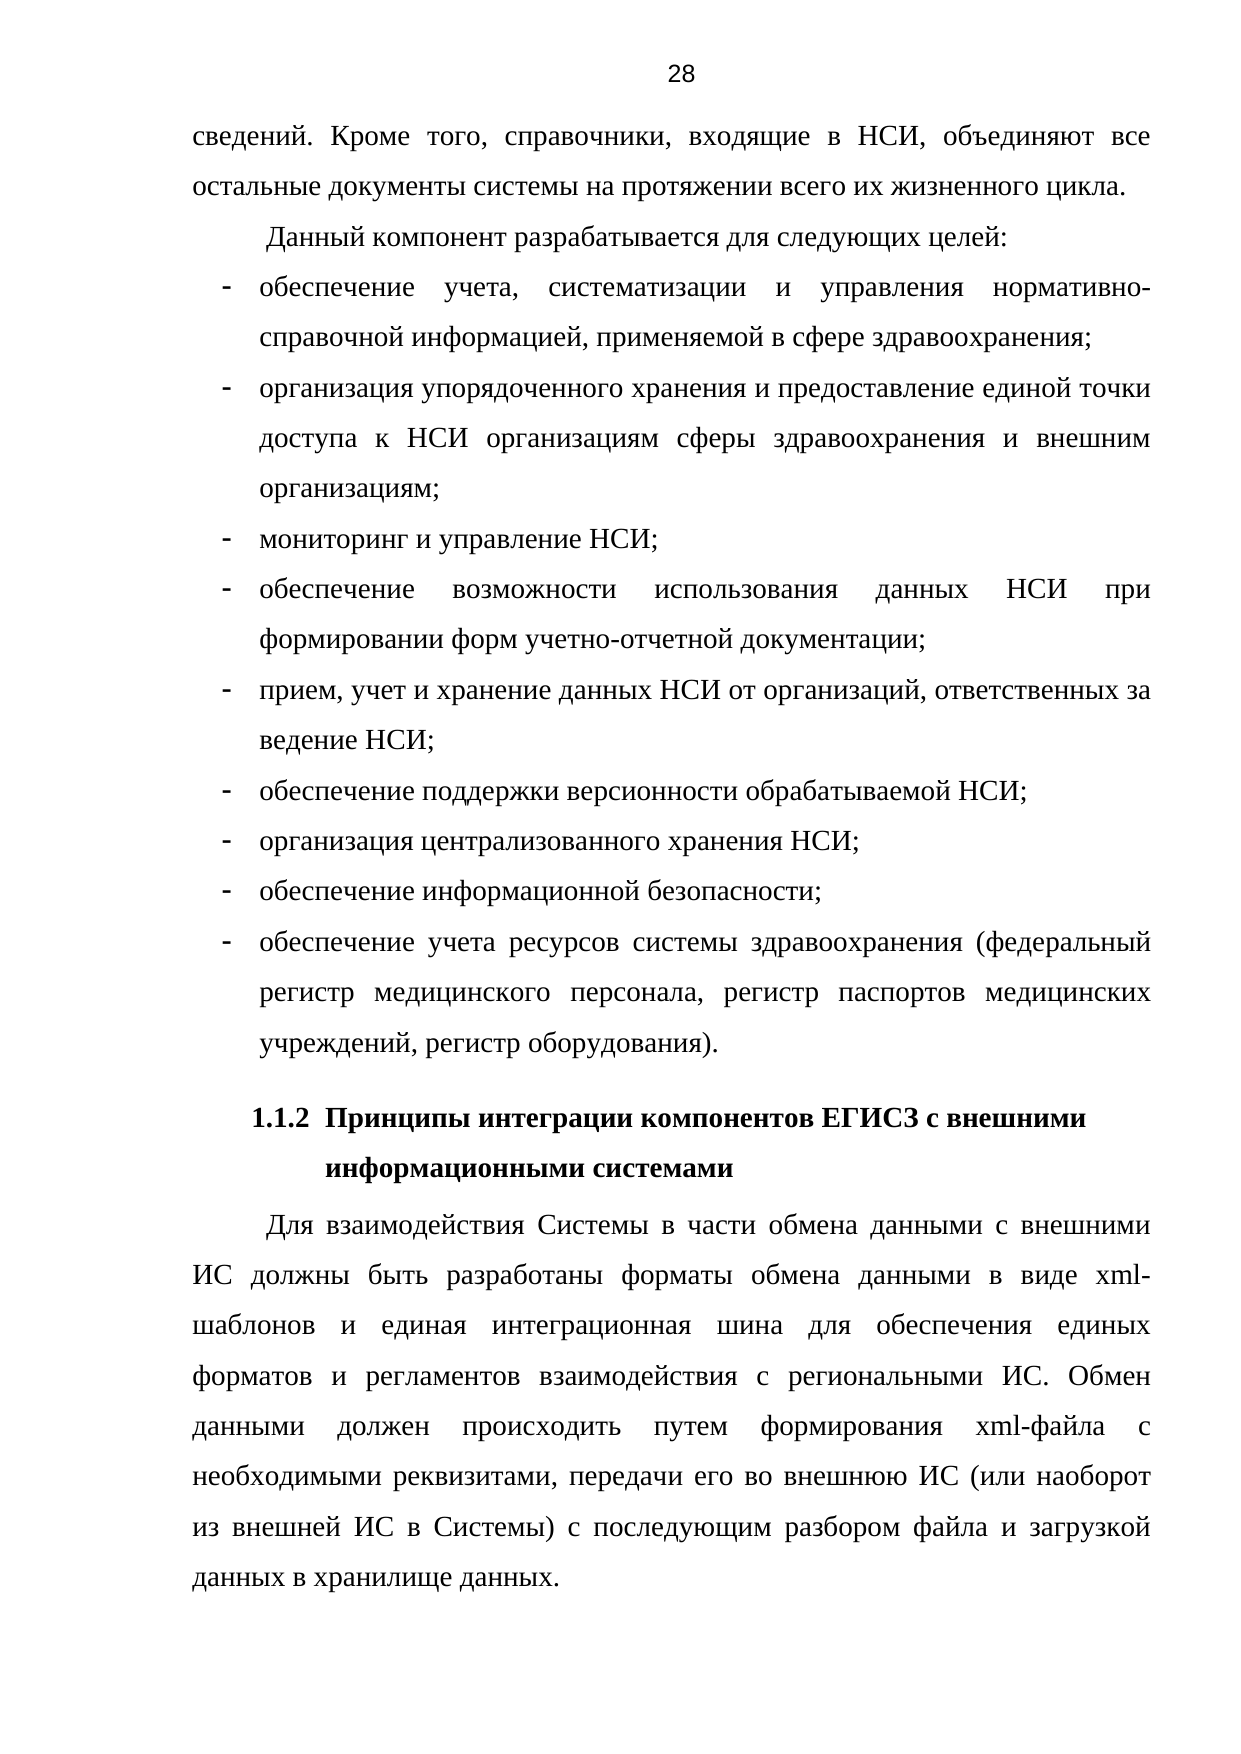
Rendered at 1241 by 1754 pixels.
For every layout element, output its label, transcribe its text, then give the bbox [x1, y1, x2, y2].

list обеспечение возможности использования данных НСИ при формировании форм учетно-отчетной документации; [222, 571, 1152, 655]
list организация централизованного хранения НСИ; [222, 823, 1152, 857]
list обеспечение учета, систематизации и управления нормативно-справочной информацией, применяемой в сфере здравоохранения; [222, 269, 1152, 353]
list организация упорядоченного хранения и предоставление единой точки доступа к НСИ организациям сферы здравоохранения и внешним организациям; [222, 370, 1152, 504]
text Данный компонент разрабатывается для следующих целей: [192, 219, 1152, 252]
list прием, учет и хранение данных НСИ от организаций, ответственных за ведение НСИ; [222, 672, 1152, 756]
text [192, 118, 1152, 202]
list мониторинг и управление НСИ; [222, 521, 1152, 554]
text Для взаимодействия Системы в части обмена данными с внешними ИС должны быть разработаны форматы обмена данными в виде xml-шаблонов и единая интеграционная шина для обеспечения единых форматов и регламентов взаимодействия с региональными ИС. Обмен данными должен происходить путем формирования xml-файла с необходимыми реквизитами, передачи его во внешнюю ИС (или наоборот из внешней ИС в Системы) с последующим разбором файла и загрузкой данных в хранилище данных. [192, 1207, 1152, 1593]
list обеспечение учета ресурсов системы здравоохранения (федеральный регистр медицинского персонала, регистр паспортов медицинских учреждений, регистр оборудования). [222, 924, 1152, 1058]
subtitle Принципы интеграции компонентов ЕГИСЗ с внешними информационными системами [251, 1100, 1152, 1184]
list обеспечение поддержки версионности обрабатываемой НСИ; [222, 773, 1152, 806]
list обеспечение информационной безопасности; [222, 873, 1152, 907]
